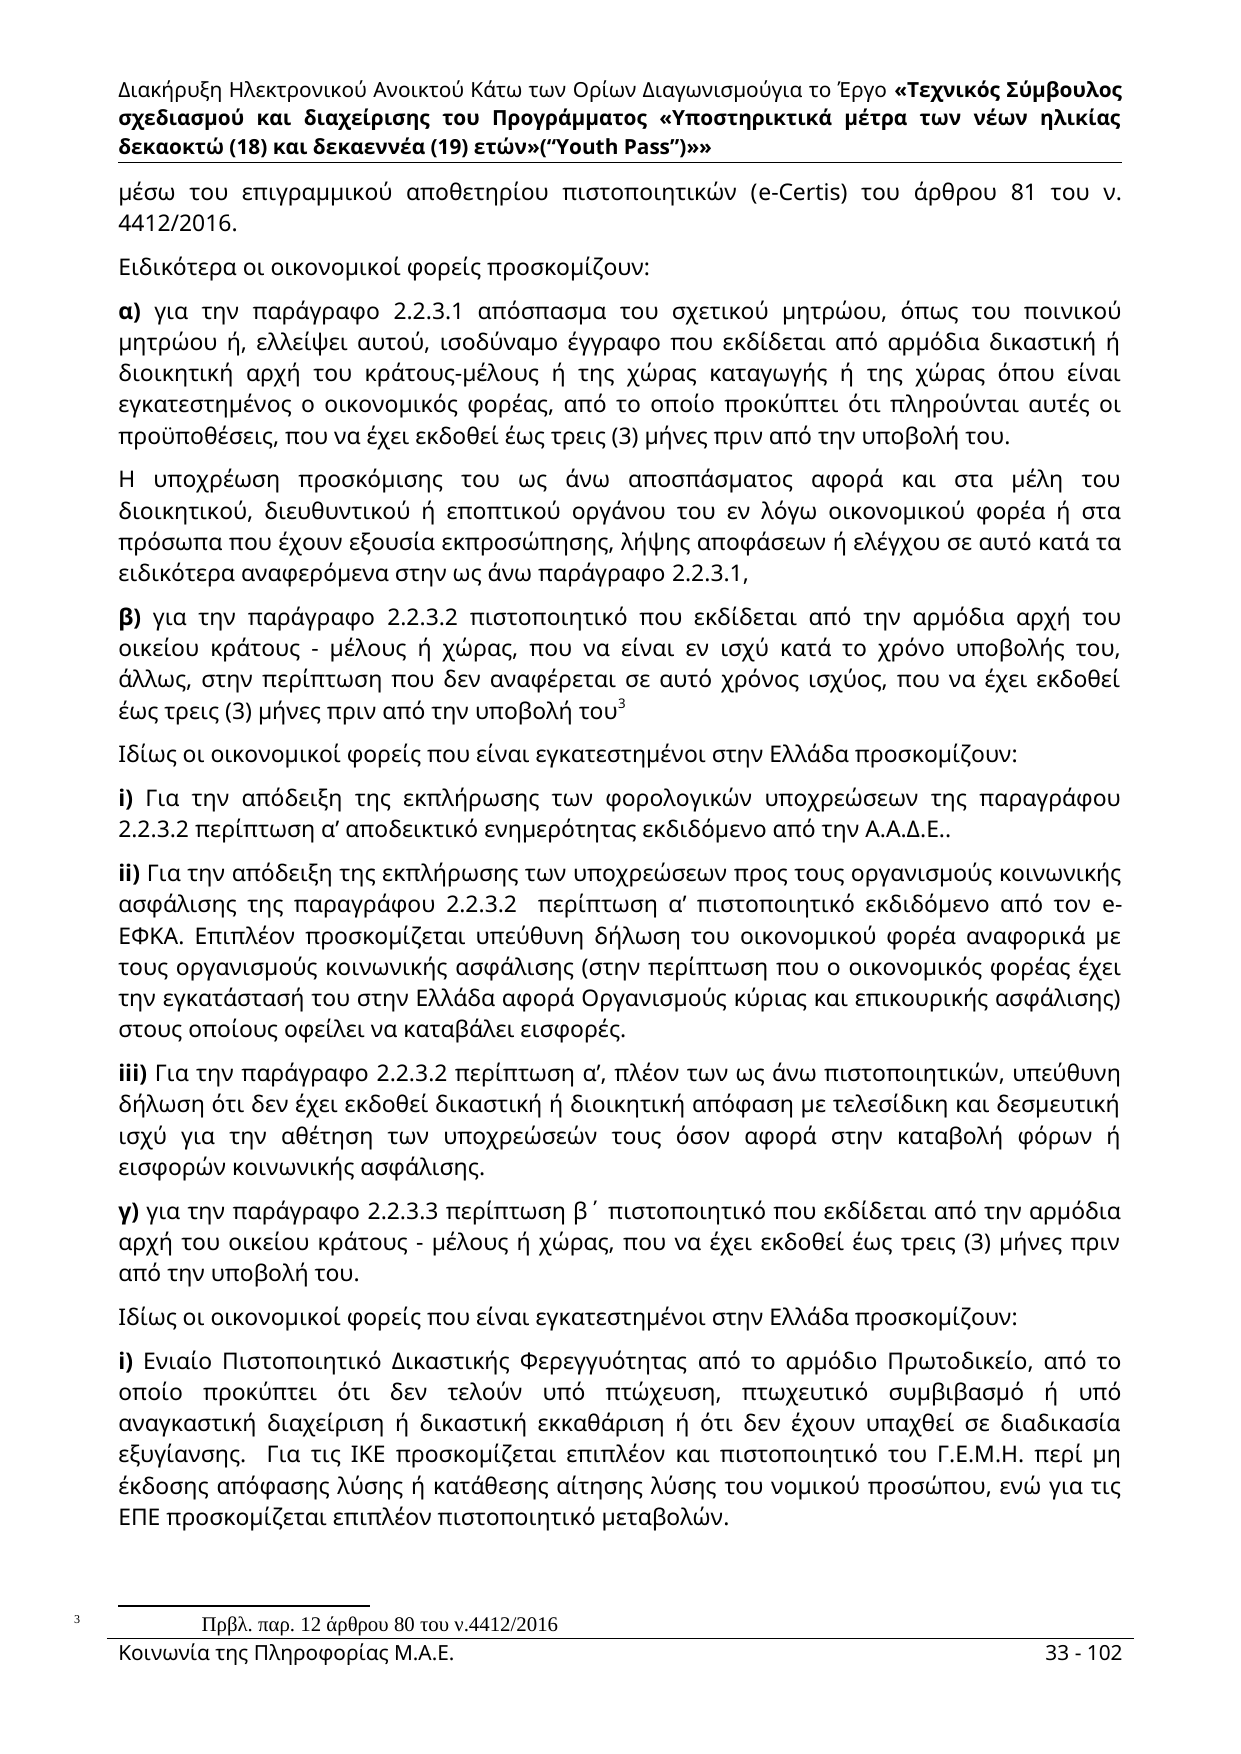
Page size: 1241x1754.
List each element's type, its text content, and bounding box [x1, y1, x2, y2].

text Ειδικότερα οι οικονομικοί φορείς προσκομίζουν: [118, 251, 1122, 282]
text iii) Για την παράγραφο 2.2.3.2 περίπτωση α’, πλέον των ως άνω πιστοποιητικών, υπεύθυνη δήλωση ότι δεν έχει εκδοθεί δικαστική ή διοικητική απόφαση με τελεσίδικη και δεσμευτική ισχύ για την αθέτηση των υποχρεώσεών τους όσον αφορά στην καταβολή φόρων ή εισφορών κοινωνικής ασφάλισης. [118, 1057, 1122, 1182]
text i) Για την απόδειξη της εκπλήρωσης των φορολογικών υποχρεώσεων της παραγράφου 2.2.3.2 περίπτωση α’ αποδεικτικό ενημερότητας εκδιδόμενο από την Α.Α.Δ.Ε.. [118, 782, 1122, 845]
text ii) Για την απόδειξη της εκπλήρωσης των υποχρεώσεων προς τους οργανισμούς κοινωνικής ασφάλισης της παραγράφου 2.2.3.2 περίπτωση α’ πιστοποιητικό εκδιδόμενο από τον e-ΕΦΚΑ. Επιπλέον προσκομίζεται υπεύθυνη δήλωση του οικονομικού φορέα αναφορικά με τους οργανισμούς κοινωνικής ασφάλισης (στην περίπτωση που ο οικονομικός φορέας έχει την εγκατάστασή του στην Ελλάδα αφορά Οργανισμούς κύριας και επικουρικής ασφάλισης) στους οποίους οφείλει να καταβάλει εισφορές. [118, 857, 1122, 1045]
text i) Ενιαίο Πιστοποιητικό Δικαστικής Φερεγγυότητας από το αρμόδιο Πρωτοδικείο, από το οποίο προκύπτει ότι δεν τελούν υπό πτώχευση, πτωχευτικό συμβιβασμό ή υπό αναγκαστική διαχείριση ή δικαστική εκκαθάριση ή ότι δεν έχουν υπαχθεί σε διαδικασία εξυγίανσης. Για τις ΙΚΕ προσκομίζεται επιπλέον και πιστοποιητικό του Γ.Ε.Μ.Η. περί μη έκδοσης απόφασης λύσης ή κατάθεσης αίτησης λύσης του νομικού προσώπου, ενώ για τις ΕΠΕ προσκομίζεται επιπλέον πιστοποιητικό μεταβολών. [118, 1345, 1122, 1532]
text Ιδίως οι οικονομικοί φορείς που είναι εγκατεστημένοι στην Ελλάδα προσκομίζουν: [118, 738, 1122, 770]
text γ) για την παράγραφο 2.2.3.3 περίπτωση β΄ πιστοποιητικό που εκδίδεται από την αρμόδια αρχή του οικείου κράτους - μέλους ή χώρας, που να έχει εκδοθεί έως τρεις (3) μήνες πριν από την υποβολή του. [118, 1195, 1122, 1288]
text α) για την παράγραφο 2.2.3.1 απόσπασμα του σχετικού μητρώου, όπως του ποινικού μητρώου ή, ελλείψει αυτού, ισοδύναμο έγγραφο που εκδίδεται από αρμόδια δικαστική ή διοικητική αρχή του κράτους-μέλους ή της χώρας καταγωγής ή της χώρας όπου είναι εγκατεστημένος ο οικονομικός φορέας, από το οποίο προκύπτει ότι πληρούνται αυτές οι προϋποθέσεις, που να έχει εκδοθεί έως τρεις (3) μήνες πριν από την υποβολή του. [118, 295, 1122, 451]
text Ιδίως οι οικονομικοί φορείς που είναι εγκατεστημένοι στην Ελλάδα προσκομίζουν: [118, 1301, 1122, 1332]
text Η υποχρέωση προσκόμισης του ως άνω αποσπάσματος αφορά και στα μέλη του διοικητικού, διευθυντικού ή εποπτικού οργάνου του εν λόγω οικονομικού φορέα ή στα πρόσωπα που έχουν εξουσία εκπροσώπησης, λήψης αποφάσεων ή ελέγχου σε αυτό κατά τα ειδικότερα αναφερόμενα στην ως άνω παράγραφο 2.2.3.1, [118, 463, 1122, 588]
text β) για την παράγραφο 2.2.3.2 πιστοποιητικό που εκδίδεται από την αρμόδια αρχή του οικείου κράτους - μέλους ή χώρας, που να είναι εν ισχύ κατά το χρόνο υποβολής του, άλλως, στην περίπτωση που δεν αναφέρεται σε αυτό χρόνος ισχύος, που να έχει εκδοθεί έως τρεις (3) μήνες πριν από την υποβολή του [118, 601, 1122, 726]
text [118, 176, 1122, 238]
